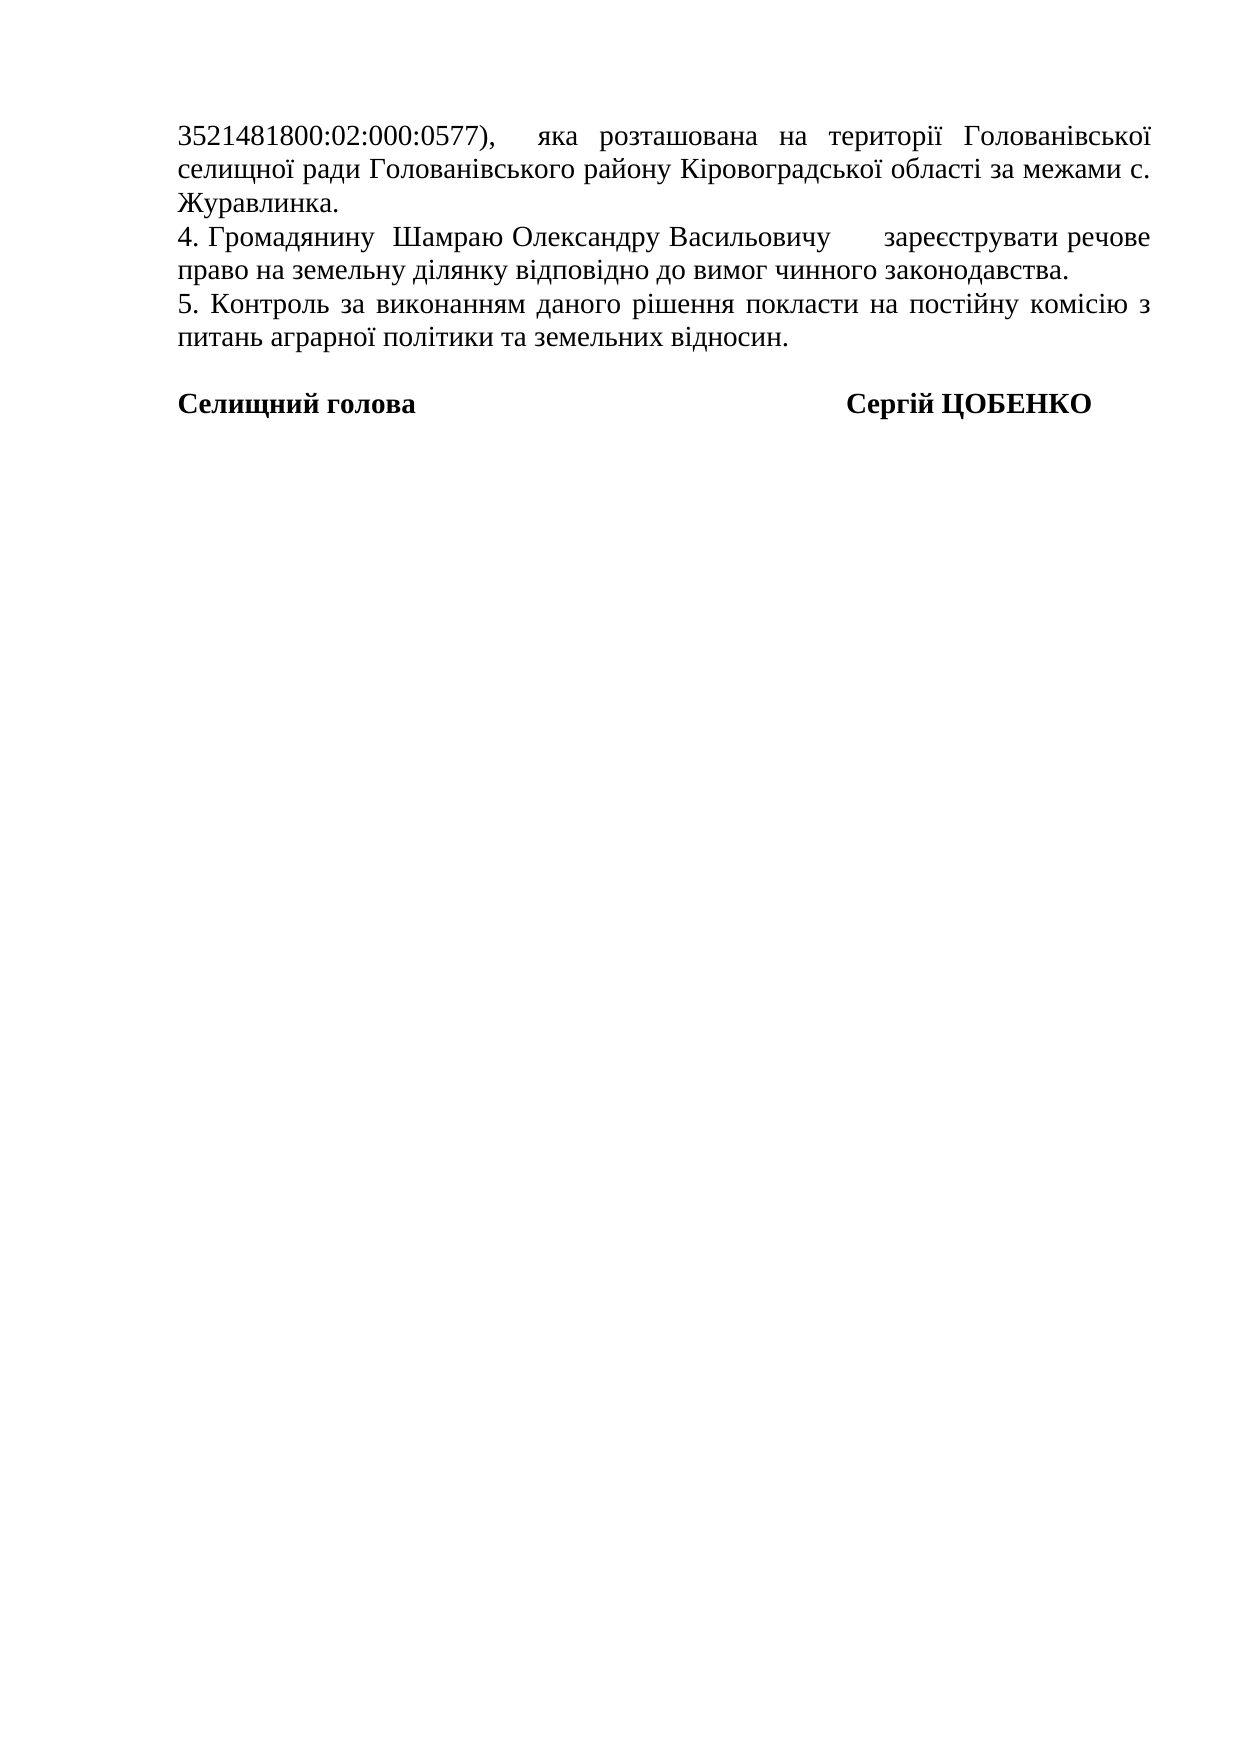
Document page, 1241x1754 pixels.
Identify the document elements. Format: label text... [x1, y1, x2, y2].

text 5. Контроль за виконанням даного рішення покласти на постійну комісію з питань аграрної політики та земельних відносин. [177, 286, 1152, 353]
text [177, 118, 1152, 219]
text 4. Громадянину Шамраю Олександру Васильовичу зареєструвати речове право на земельну ділянку відповідно до вимог чинного законодавства. [177, 219, 1152, 286]
text Селищний голова Сергій ЦОБЕНКО [177, 386, 1152, 420]
